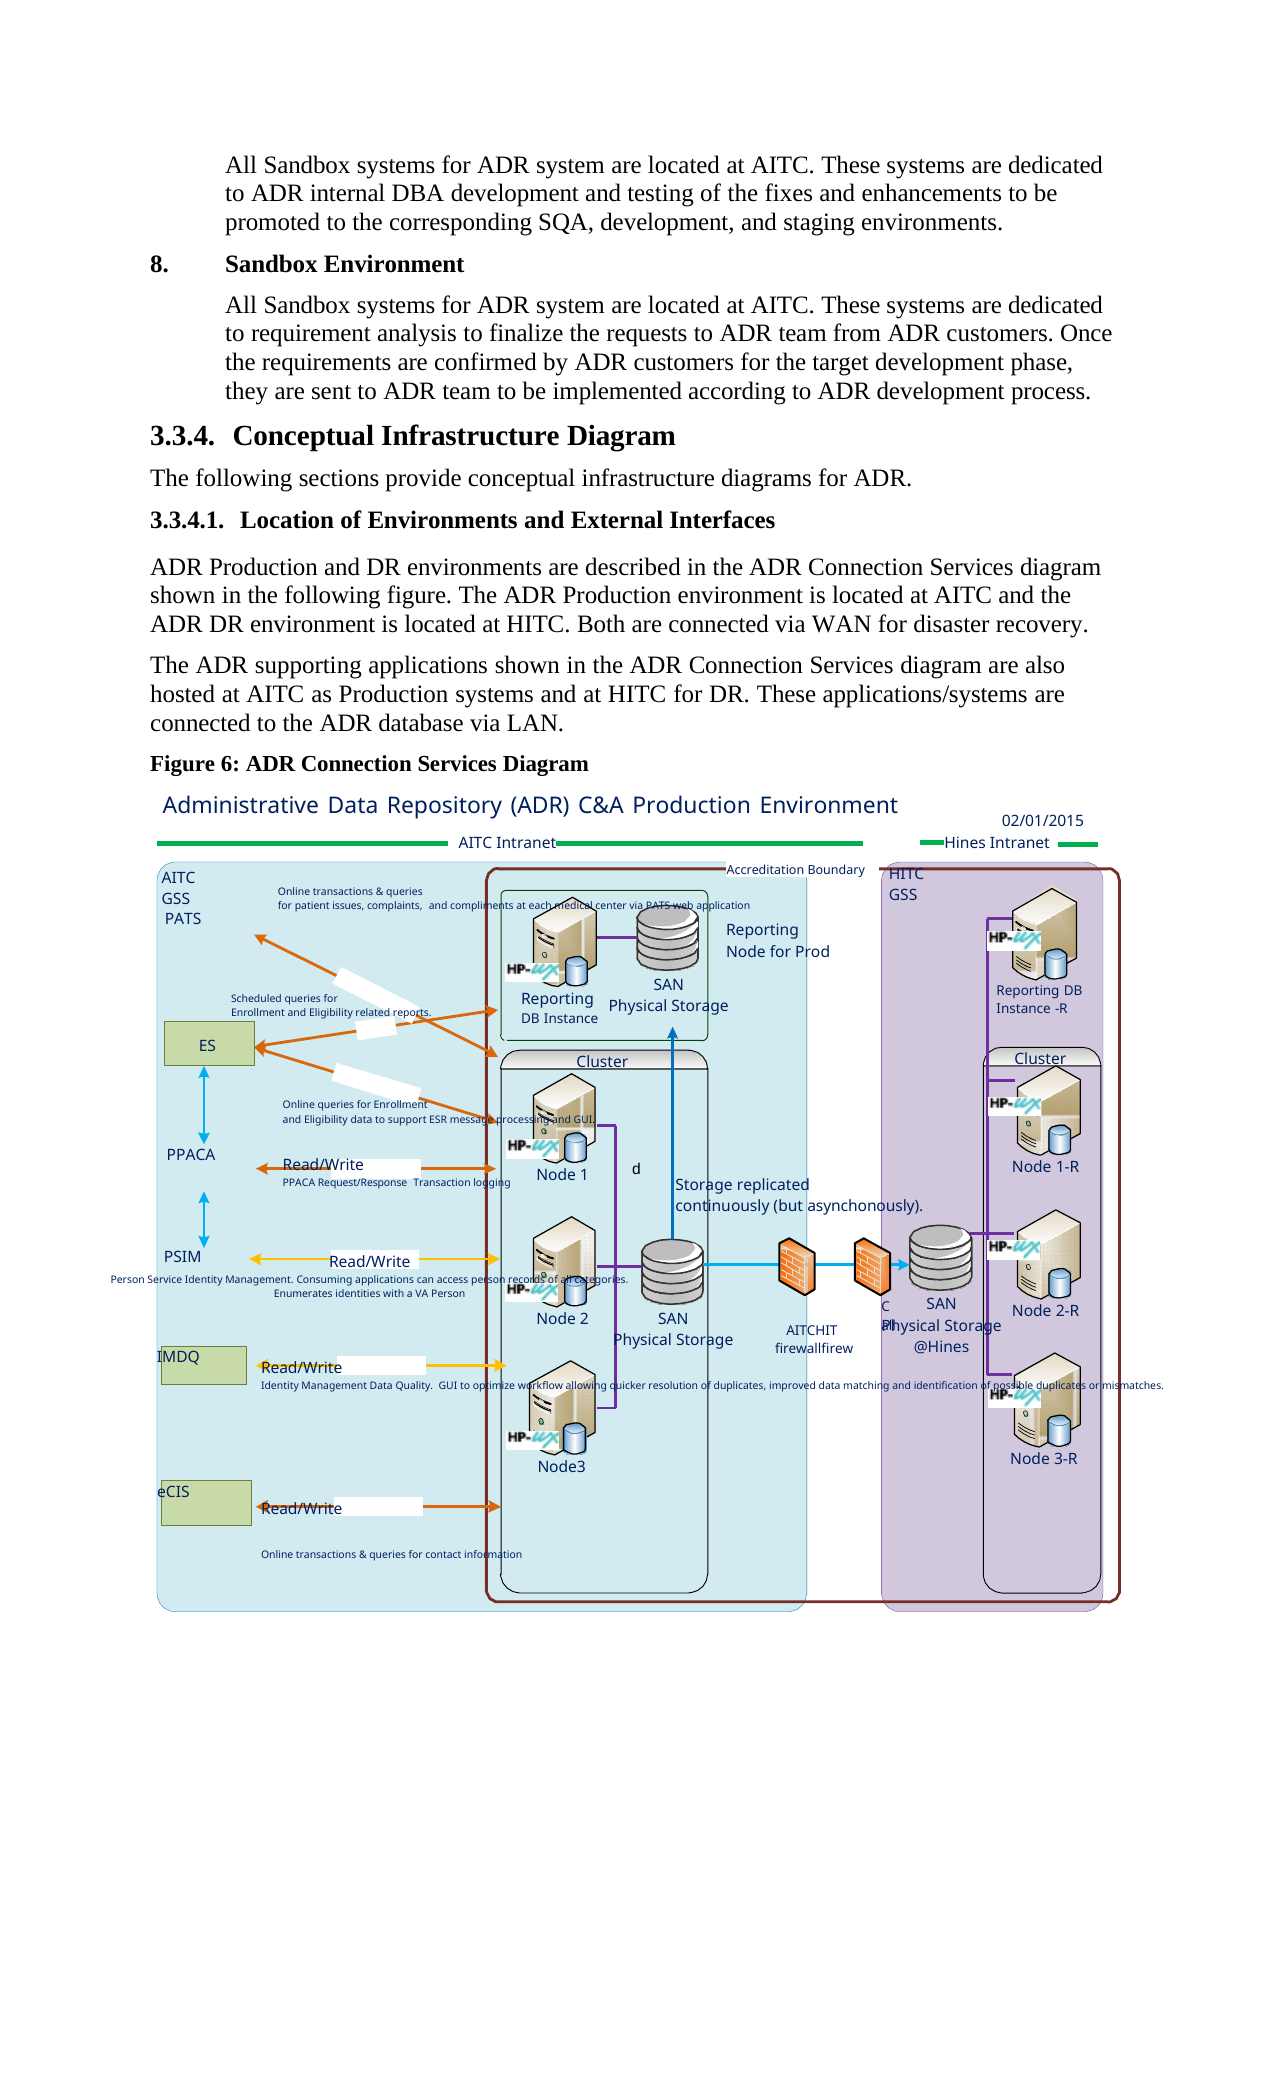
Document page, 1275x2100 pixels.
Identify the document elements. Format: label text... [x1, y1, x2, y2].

picture [987, 1212, 1077, 1297]
picture [1017, 1209, 1054, 1230]
picture [1051, 1126, 1069, 1134]
picture [951, 1281, 972, 1291]
text 02/01/2015 [1002, 810, 1137, 831]
subtitle Sandbox Environment [150, 249, 1137, 278]
picture [574, 896, 597, 910]
picture [781, 1252, 792, 1262]
picture [1049, 1416, 1069, 1425]
picture [568, 1278, 583, 1286]
picture [1046, 956, 1066, 978]
picture [883, 1291, 891, 1296]
picture [1015, 890, 1074, 924]
picture [1039, 976, 1049, 980]
picture [1017, 1145, 1033, 1155]
picture [909, 1280, 928, 1291]
picture [641, 1294, 660, 1305]
picture [574, 1073, 596, 1086]
picture [1057, 1352, 1081, 1365]
picture [1014, 1436, 1032, 1447]
picture [505, 1232, 594, 1307]
picture [674, 1051, 706, 1068]
text AITC Intranet [0, 832, 556, 853]
picture [565, 1424, 584, 1433]
picture [1089, 1047, 1101, 1059]
picture [867, 1238, 891, 1251]
picture [678, 961, 699, 971]
text The ADR supporting applications shown in the ADR Connection Services diagram are also hosted at AITC as Production systems and at HITC for DR. These applications/systems are connected to the ADR database via LAN. [150, 651, 1065, 737]
picture [779, 1283, 802, 1296]
picture [533, 1073, 569, 1094]
text All Sandbox systems for ADR system are located at AITC. These systems are dedicated to requirement analysis to finalize the requests to ADR team from ADR customers. Once the requirements are confirmed by ADR customers for the target development phase, they are sent to ADR team to be implemented according to ADR development process. [225, 290, 1115, 405]
picture [1012, 884, 1077, 910]
picture [911, 1237, 970, 1279]
picture [793, 1238, 815, 1251]
picture [580, 966, 597, 987]
picture [579, 1434, 596, 1455]
subtitle Location of Environments and External Interfaces [150, 505, 1137, 534]
text ADR Production and DR environments are described in the ADR Connection Services diagram shown in the following figure. The ADR Production environment is located at AITC and the ADR DR environment is located at HITC. Both are connected via WAN for disaster recovery. [150, 552, 1115, 638]
picture [1042, 1225, 1081, 1300]
picture [1012, 969, 1030, 980]
picture [1060, 960, 1077, 980]
picture [573, 1360, 596, 1373]
picture [781, 1264, 792, 1274]
picture [856, 1254, 889, 1293]
picture [1043, 1443, 1054, 1447]
picture [535, 1218, 592, 1251]
picture [1046, 950, 1065, 959]
picture [987, 904, 1075, 978]
picture [988, 1355, 1079, 1445]
picture [868, 1271, 880, 1281]
picture [574, 1216, 596, 1229]
picture [787, 1274, 799, 1284]
picture [787, 1262, 799, 1272]
picture [506, 1089, 594, 1163]
picture [1017, 1288, 1035, 1299]
picture [533, 896, 571, 917]
subtitle Conceptual Infrastructure Diagram [150, 418, 1137, 451]
picture [856, 1264, 867, 1274]
picture [500, 1050, 512, 1064]
picture [529, 1360, 569, 1382]
picture [502, 1051, 671, 1068]
picture [638, 916, 697, 959]
picture [1060, 1135, 1081, 1156]
picture [1043, 1151, 1057, 1156]
picture [695, 1050, 708, 1062]
picture [505, 913, 595, 987]
text Figure 6: ADR Connection Services Diagram [150, 750, 1137, 776]
picture [533, 1216, 569, 1237]
picture [579, 1287, 596, 1307]
picture [534, 1362, 592, 1396]
picture [1042, 1082, 1079, 1153]
picture [567, 965, 586, 985]
picture [1014, 1352, 1053, 1374]
picture [854, 1282, 878, 1296]
text Administrative Data Repository (ADR) C&A Production Environment [162, 789, 961, 821]
picture [861, 1249, 880, 1262]
picture [1064, 1426, 1081, 1447]
picture [566, 1140, 585, 1161]
picture [782, 1240, 811, 1256]
picture [560, 1303, 570, 1307]
picture [1049, 1424, 1069, 1445]
picture [868, 1259, 880, 1269]
picture [1058, 1209, 1081, 1221]
picture [536, 899, 593, 932]
picture [643, 1286, 702, 1303]
picture [683, 1296, 703, 1305]
picture [787, 1250, 804, 1262]
picture [506, 1377, 594, 1455]
picture [566, 1134, 584, 1142]
text All Sandbox systems for ADR system are located at AITC. These systems are dedicated to ADR internal DBA development and testing of the fixes and enhancements to be promoted to the corresponding SQA, development, and staging environments. [225, 150, 1115, 236]
picture [566, 1284, 585, 1305]
text The following sections provide conceptual infrastructure diagrams for ADR. [150, 463, 1137, 492]
picture [856, 1252, 867, 1261]
picture [793, 1259, 804, 1269]
picture [1050, 1276, 1069, 1297]
picture [581, 1143, 596, 1163]
picture [639, 953, 697, 969]
picture [535, 1075, 593, 1108]
picture [911, 1273, 970, 1289]
picture [781, 1255, 813, 1293]
picture [989, 1048, 1100, 1086]
picture [643, 1250, 702, 1293]
picture [988, 1068, 1077, 1154]
picture [636, 960, 655, 971]
picture [858, 1240, 886, 1257]
picture [565, 1432, 584, 1453]
text Hines Intranet [944, 832, 1137, 853]
picture [1051, 1270, 1068, 1278]
picture [861, 1273, 874, 1283]
picture [861, 1261, 874, 1271]
picture [1050, 1133, 1069, 1153]
picture [567, 958, 586, 966]
picture [793, 1271, 804, 1280]
